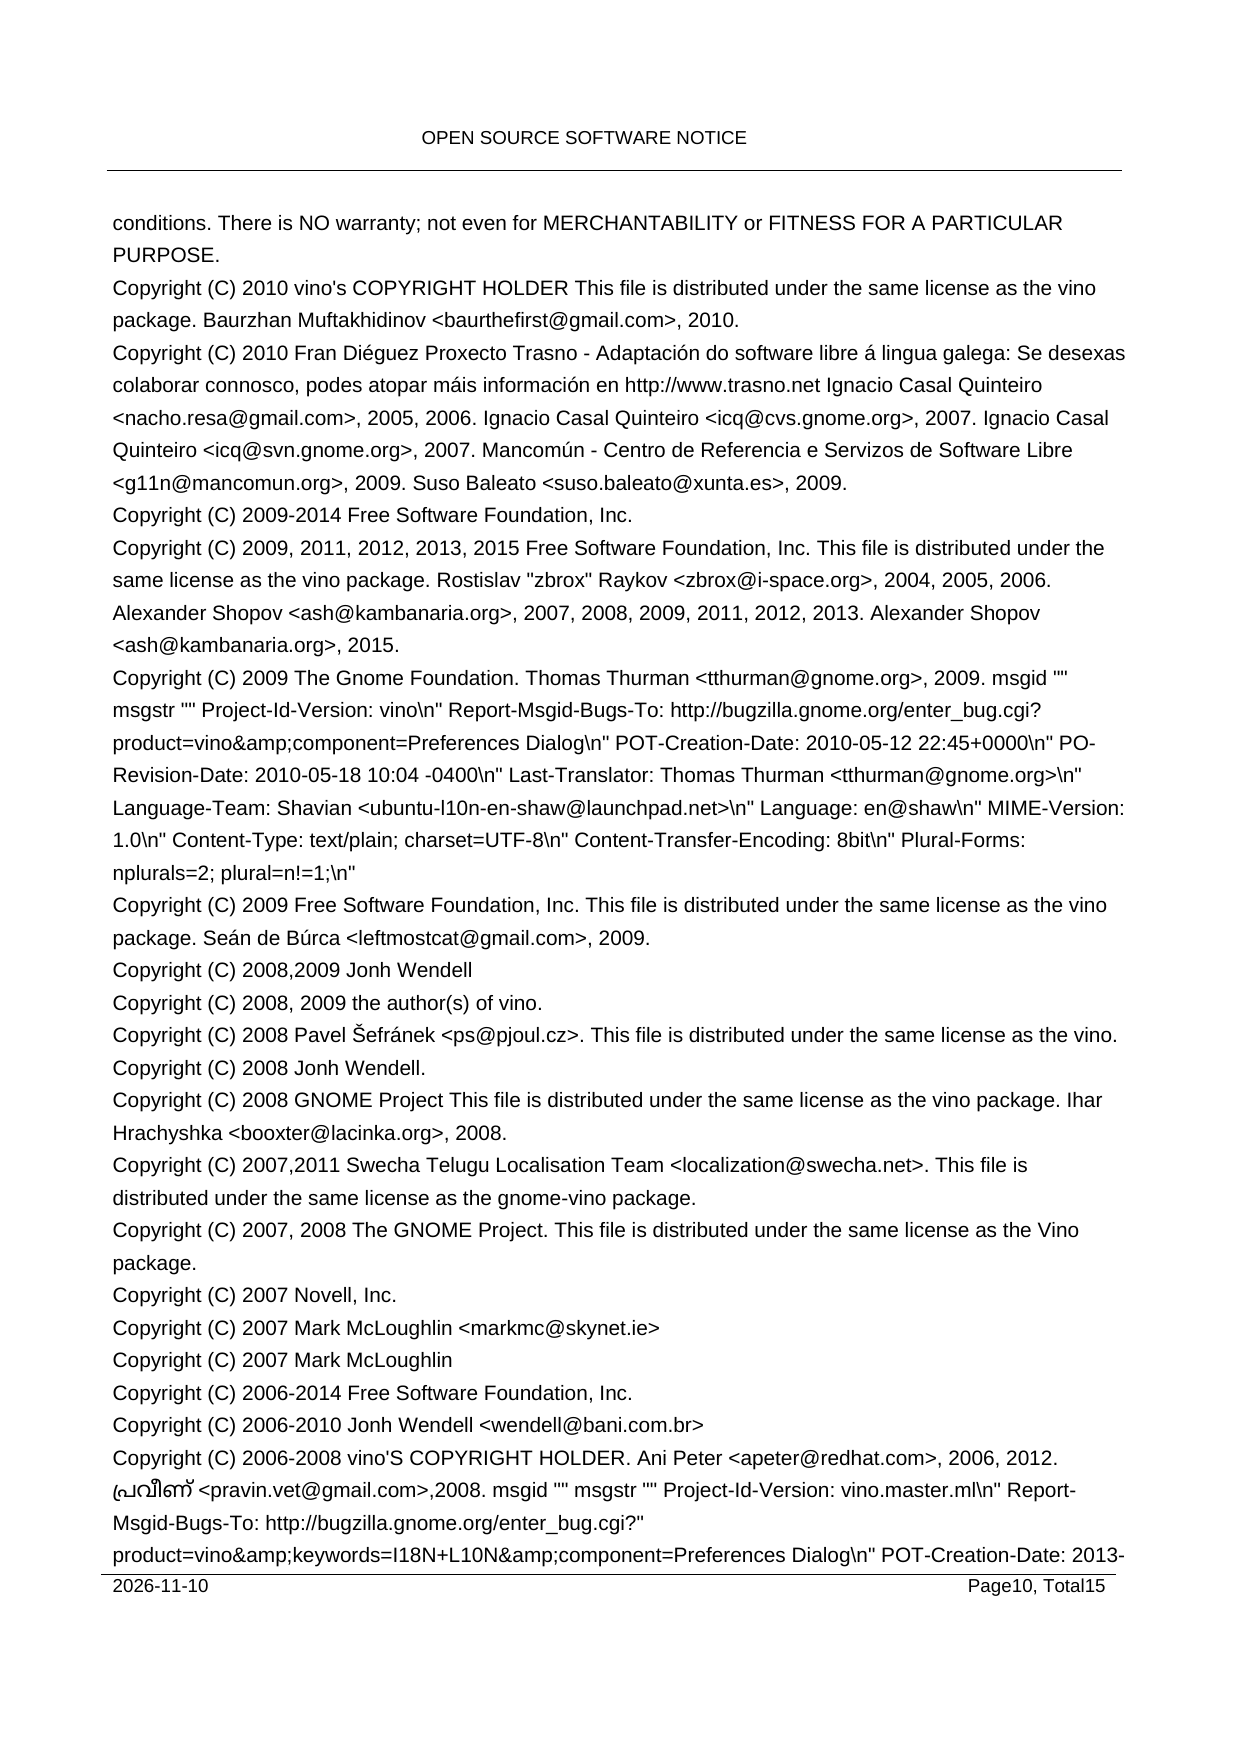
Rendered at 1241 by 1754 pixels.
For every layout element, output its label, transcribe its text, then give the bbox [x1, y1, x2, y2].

text Copyright (C) 2008 Jonh Wendell. [112, 1051, 1128, 1084]
text Copyright (C) 2009-2014 Free Software Foundation, Inc. [112, 499, 1128, 531]
text Copyright (C) 2010 Fran Diéguez Proxecto Trasno - Adaptación do software libre á lingua galega: Se desexas colaborar connosco, podes atopar máis información en http://www.trasno.net Ignacio Casal Quinteiro <nacho.resa@gmail.com>, 2005, 2006. Ignacio Casal Quinteiro <icq@cvs.gnome.org>, 2007. Ignacio Casal Quinteiro <icq@svn.gnome.org>, 2007. Mancomún - Centro de Referencia e Servizos de Software Libre <g11n@mancomun.org>, 2009. Suso Baleato <suso.baleato@xunta.es>, 2009. [112, 336, 1128, 499]
text Copyright (C) 2008 Pavel Šefránek <ps@pjoul.cz>. This file is distributed under the same license as the vino. [112, 1019, 1128, 1051]
text Copyright (C) 2007 Mark McLoughlin [112, 1344, 1128, 1376]
text Copyright (C) 2009 Free Software Foundation, Inc. This file is distributed under the same license as the vino package. Seán de Búrca <leftmostcat@gmail.com>, 2009. [112, 889, 1128, 954]
text Copyright (C) 2006-2010 Jonh Wendell <wendell@bani.com.br> [112, 1409, 1128, 1441]
text Copyright (C) 2006-2014 Free Software Foundation, Inc. [112, 1376, 1128, 1409]
text Copyright (C) 2008 GNOME Project This file is distributed under the same license as the vino package. Ihar Hrachyshka <booxter@lacinka.org>, 2008. [112, 1084, 1128, 1149]
text Copyright (C) 2007, 2008 The GNOME Project. This file is distributed under the same license as the Vino package. [112, 1214, 1128, 1279]
text Copyright (C) 2009, 2011, 2012, 2013, 2015 Free Software Foundation, Inc. This file is distributed under the same license as the vino package. Rostislav "zbrox" Raykov <zbrox@i-space.org>, 2004, 2005, 2006. Alexander Shopov <ash@kambanaria.org>, 2007, 2008, 2009, 2011, 2012, 2013. Alexander Shopov <ash@kambanaria.org>, 2015. [112, 531, 1128, 661]
text Copyright (C) 2010 vino's COPYRIGHT HOLDER This file is distributed under the same license as the vino package. Baurzhan Muftakhidinov <baurthefirst@gmail.com>, 2010. [112, 271, 1128, 336]
text Copyright (C) 2008, 2009 the author(s) of vino. [112, 986, 1128, 1019]
text Copyright (C) 2009 The Gnome Foundation. Thomas Thurman <tthurman@gnome.org>, 2009. msgid "" msgstr "" Project-Id-Version: vino\n" Report-Msgid-Bugs-To: http://bugzilla.gnome.org/enter_bug.cgi?product=vino&amp;component=Preferences Dialog\n" POT-Creation-Date: 2010-05-12 22:45+0000\n" PO-Revision-Date: 2010-05-18 10:04 -0400\n" Last-Translator: Thomas Thurman <tthurman@gnome.org>\n" Language-Team: Shavian <ubuntu-l10n-en-shaw@launchpad.net>\n" Language: en@shaw\n" MIME-Version: 1.0\n" Content-Type: text/plain; charset=UTF-8\n" Content-Transfer-Encoding: 8bit\n" Plural-Forms: nplurals=2; plural=n!=1;\n" [112, 661, 1128, 889]
text Copyright (C) 2007,2011 Swecha Telugu Localisation Team <localization@swecha.net>. This file is distributed under the same license as the gnome-vino package. [112, 1149, 1128, 1214]
text Copyright (C) 2007 Mark McLoughlin <markmc@skynet.ie> [112, 1311, 1128, 1344]
text Copyright (C) 2008,2009 Jonh Wendell [112, 954, 1128, 986]
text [112, 1441, 1128, 1571]
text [112, 206, 1128, 271]
text Copyright (C) 2007 Novell, Inc. [112, 1279, 1128, 1311]
